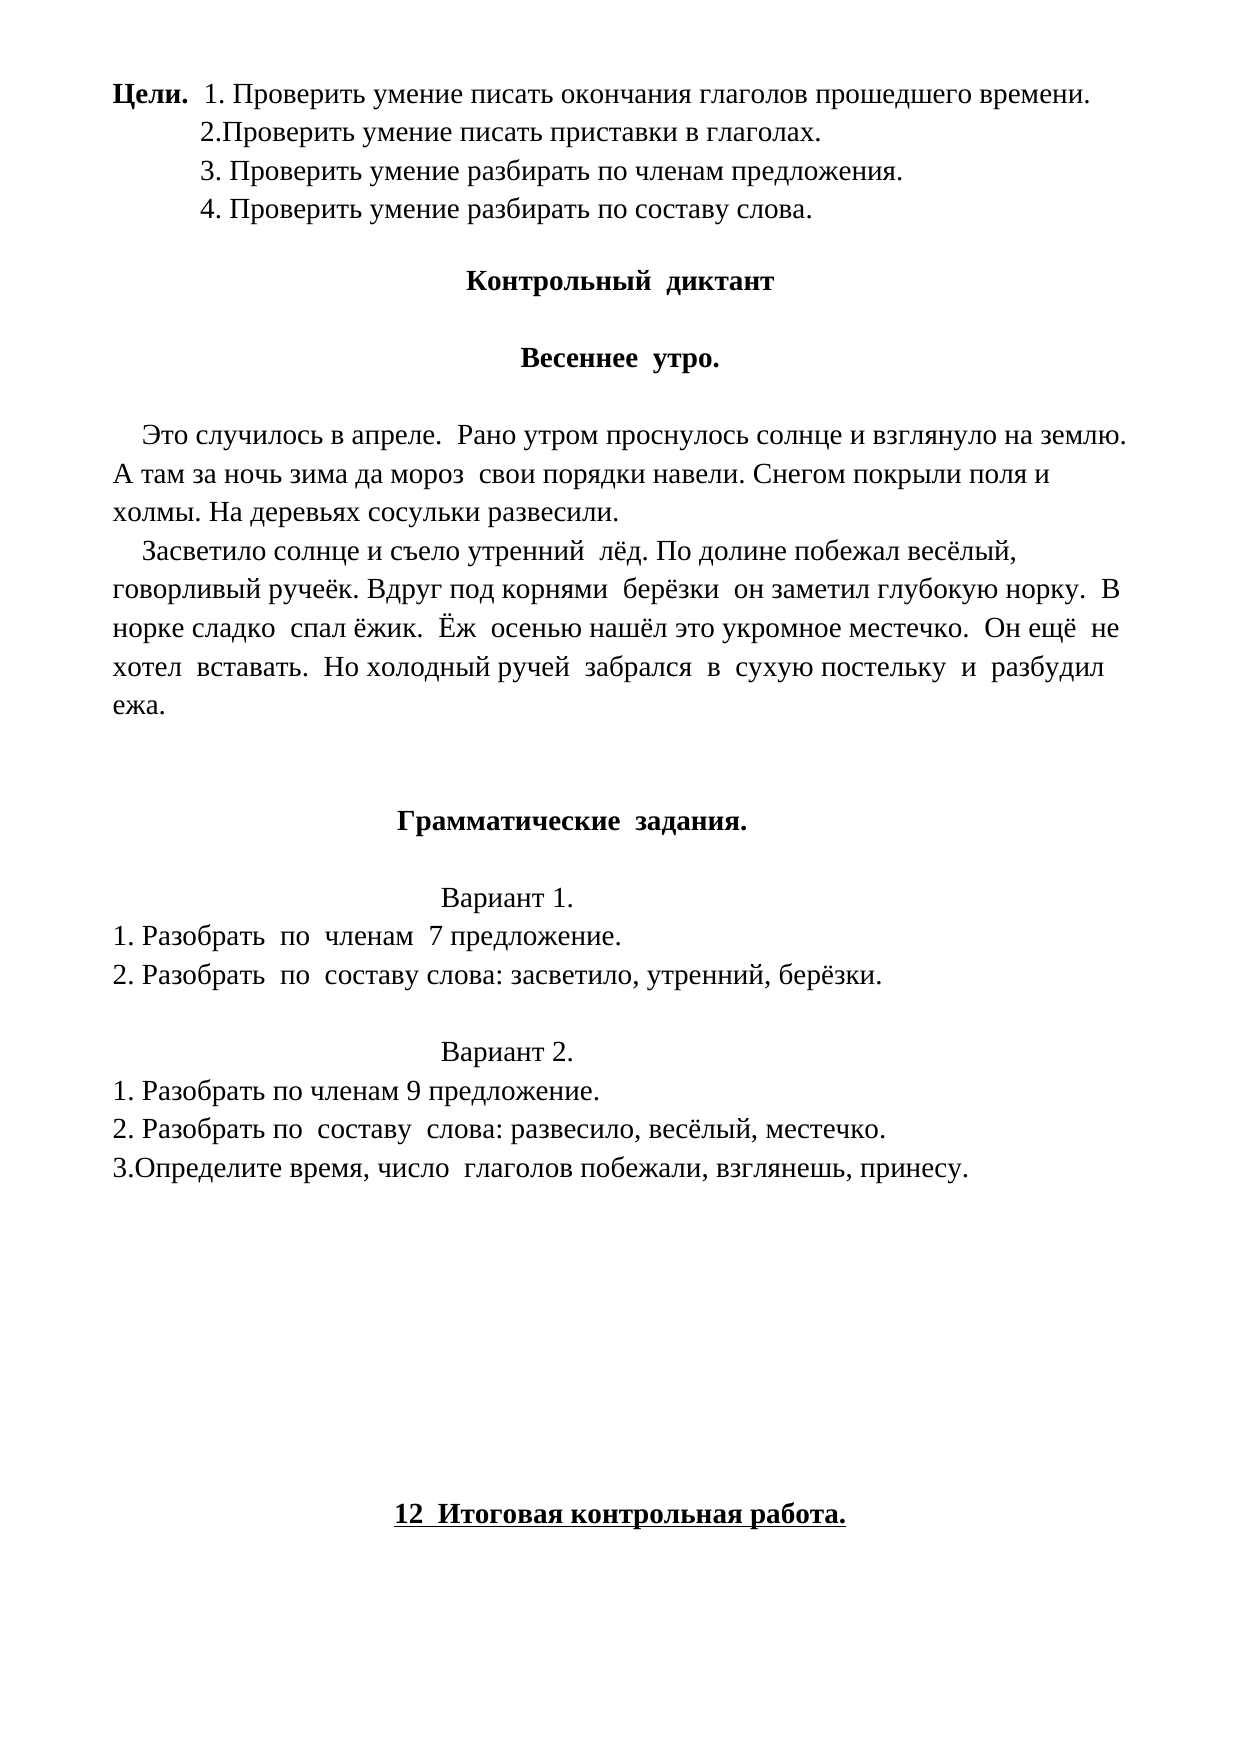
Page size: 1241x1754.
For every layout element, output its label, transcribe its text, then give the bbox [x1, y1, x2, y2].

text 2.Проверить умение писать приставки в глаголах. [112, 114, 1128, 148]
text Вариант 1. [112, 880, 1128, 913]
text Вариант 2. [112, 1034, 1128, 1068]
text 3.Определите время, число глаголов побежали, взглянешь, принесу. [112, 1150, 1128, 1183]
text 2. Разобрать по составу слова: засветило, утренний, берёзки. [112, 957, 1128, 991]
text 12 Итоговая контрольная работа. [112, 1497, 1128, 1530]
text Грамматические задания. [112, 803, 1128, 836]
text 1. Разобрать по членам 7 предложение. [112, 918, 1128, 952]
text 2. Разобрать по составу слова: развесило, весёлый, местечко. [112, 1111, 1128, 1145]
text 4. Проверить умение разбирать по составу слова. [112, 192, 1128, 225]
text Весеннее утро. [112, 340, 1128, 374]
text Это случилось в апреле. Рано утром проснулось солнце и взглянуло на землю. А там за ночь зима да мороз свои порядки навели. Снегом покрыли поля и холмы. На деревьях сосульки развесили. [112, 417, 1128, 528]
text Цели. 1. Проверить умение писать окончания глаголов прошедшего времени. [112, 76, 1128, 109]
text 1. Разобрать по членам 9 предложение. [112, 1073, 1128, 1106]
text Контрольный диктант [112, 263, 1128, 297]
text Засветило солнце и съело утренний лёд. По долине побежал весёлый, говорливый ручеёк. Вдруг под корнями берёзки он заметил глубокую норку. В норке сладко спал ёжик. Ёж осенью нашёл это укромное местечко. Он ещё не хотел вставать. Но холодный ручей забрался в сухую постельку и разбудил ежа. [112, 533, 1128, 721]
text 3. Проверить умение разбирать по членам предложения. [112, 153, 1128, 187]
